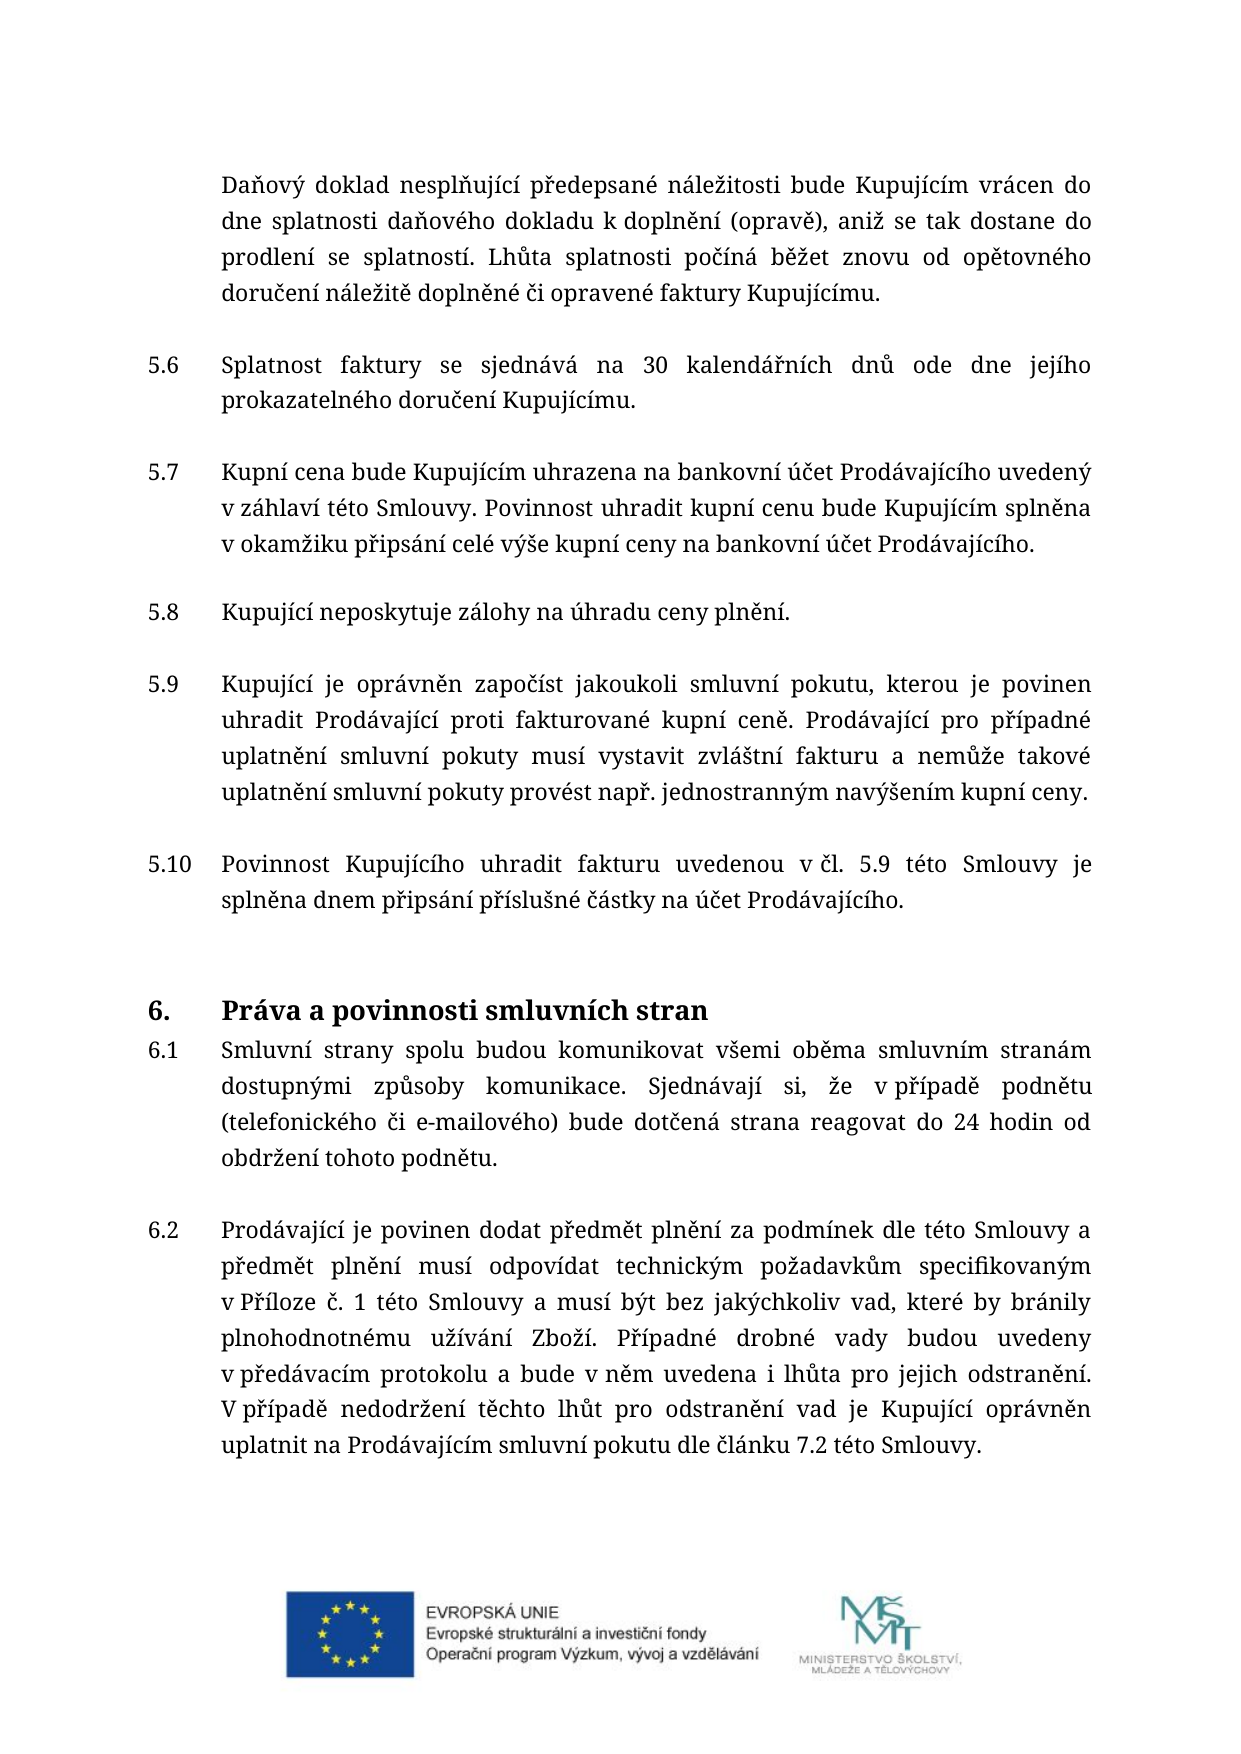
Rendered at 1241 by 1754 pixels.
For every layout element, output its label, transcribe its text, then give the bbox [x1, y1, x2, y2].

picture [242, 1550, 999, 1720]
text 5.7 Kupní cena bude Kupujícím uhrazena na bankovní účet Prodávajícího uvedený v záhlaví této Smlouvy. Povinnost uhradit kupní cenu bude Kupujícím splněna v okamžiku připsání celé výše kupní ceny na bankovní účet Prodávajícího. [148, 456, 1093, 559]
text 5.10 Povinnost Kupujícího uhradit fakturu uvedenou v čl. 5.9 této Smlouvy je splněna dnem připsání příslušné částky na účet Prodávajícího. [148, 848, 1093, 915]
text 6. Práva a povinnosti smluvních stran [148, 992, 1093, 1028]
text 5.6 Splatnost faktury se sjednává na 30 kalendářních dnů ode dne jejího prokazatelného doručení Kupujícímu. [148, 348, 1093, 416]
text Daňový doklad nesplňující předepsané náležitosti bude Kupujícím vrácen do dne splatnosti daňového dokladu k doplnění (opravě), aniž se tak dostane do prodlení se splatností. Lhůta splatnosti počíná běžet znovu od opětovného doručení náležitě doplněné či opravené faktury Kupujícímu. [221, 169, 1093, 308]
text 6.1 Smluvní strany spolu budou komunikovat všemi oběma smluvním stranám dostupnými způsoby komunikace. Sjednávají si, že v případě podnětu (telefonického či e-mailového) bude dotčená strana reagovat do 24 hodin od obdržení tohoto podnětu. [148, 1034, 1093, 1173]
text 5.9 Kupující je oprávněn započíst jakoukoli smluvní pokutu, kterou je povinen uhradit Prodávající proti fakturované kupní ceně. Prodávající pro případné uplatnění smluvní pokuty musí vystavit zvláštní fakturu a nemůže takové uplatnění smluvní pokuty provést např. jednostranným navýšením kupní ceny. [148, 668, 1093, 807]
text 5.8 Kupující neposkytuje zálohy na úhradu ceny plnění. [148, 596, 1093, 628]
text 6.2 Prodávající je povinen dodat předmět plnění za podmínek dle této Smlouvy a předmět plnění musí odpovídat technickým požadavkům specifikovaným v Příloze č. 1 této Smlouvy a musí být bez jakýchkoliv vad, které by bránily plnohodnotnému užívání Zboží. Případné drobné vady budou uvedeny v předávacím protokolu a bude v něm uvedena i lhůta pro jejich odstranění. V případě nedodržení těchto lhůt pro odstranění vad je Kupující oprávněn uplatnit na Prodávajícím smluvní pokutu dle článku 7.2 této Smlouvy. [148, 1214, 1093, 1461]
